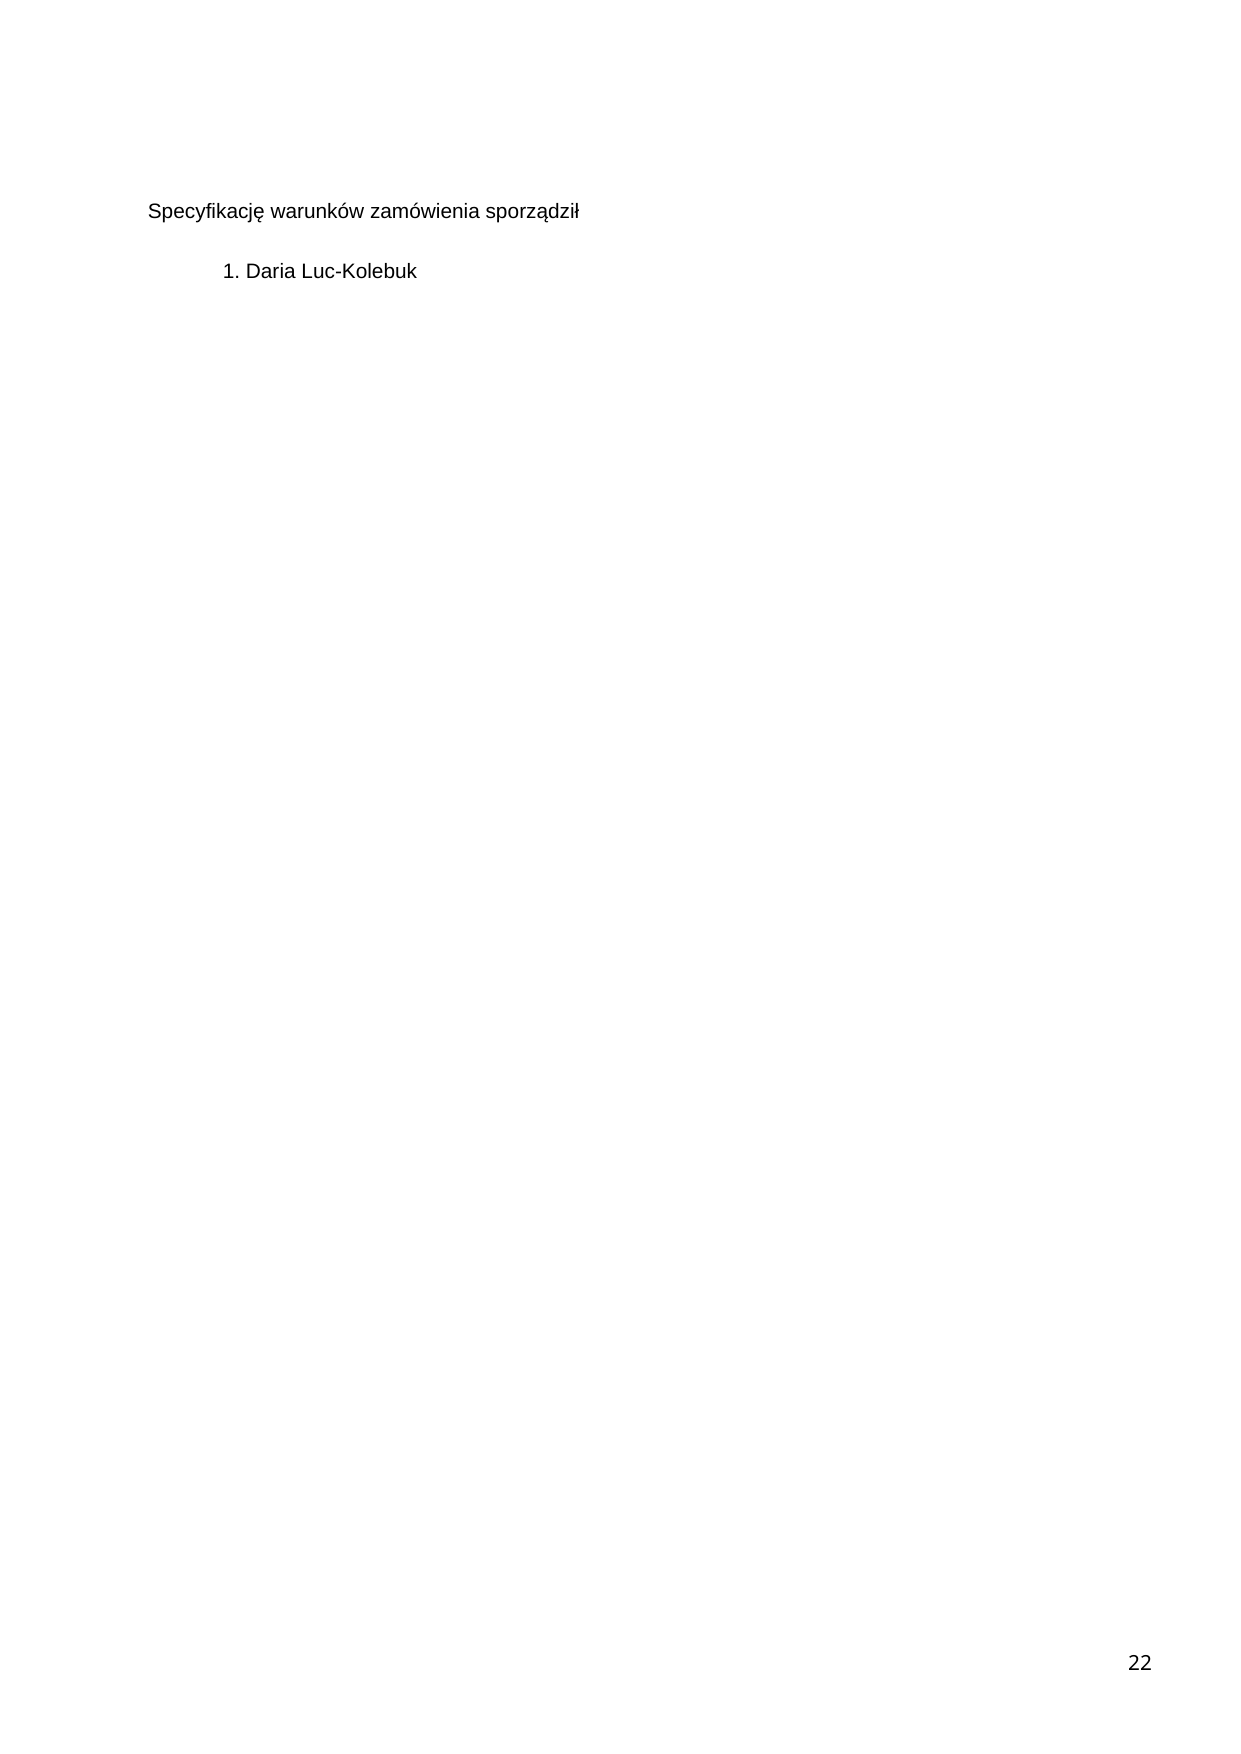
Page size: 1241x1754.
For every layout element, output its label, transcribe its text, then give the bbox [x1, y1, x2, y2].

text Specyfikację warunków zamówienia sporządził 1. Daria Luc-Kolebuk [148, 199, 1152, 282]
